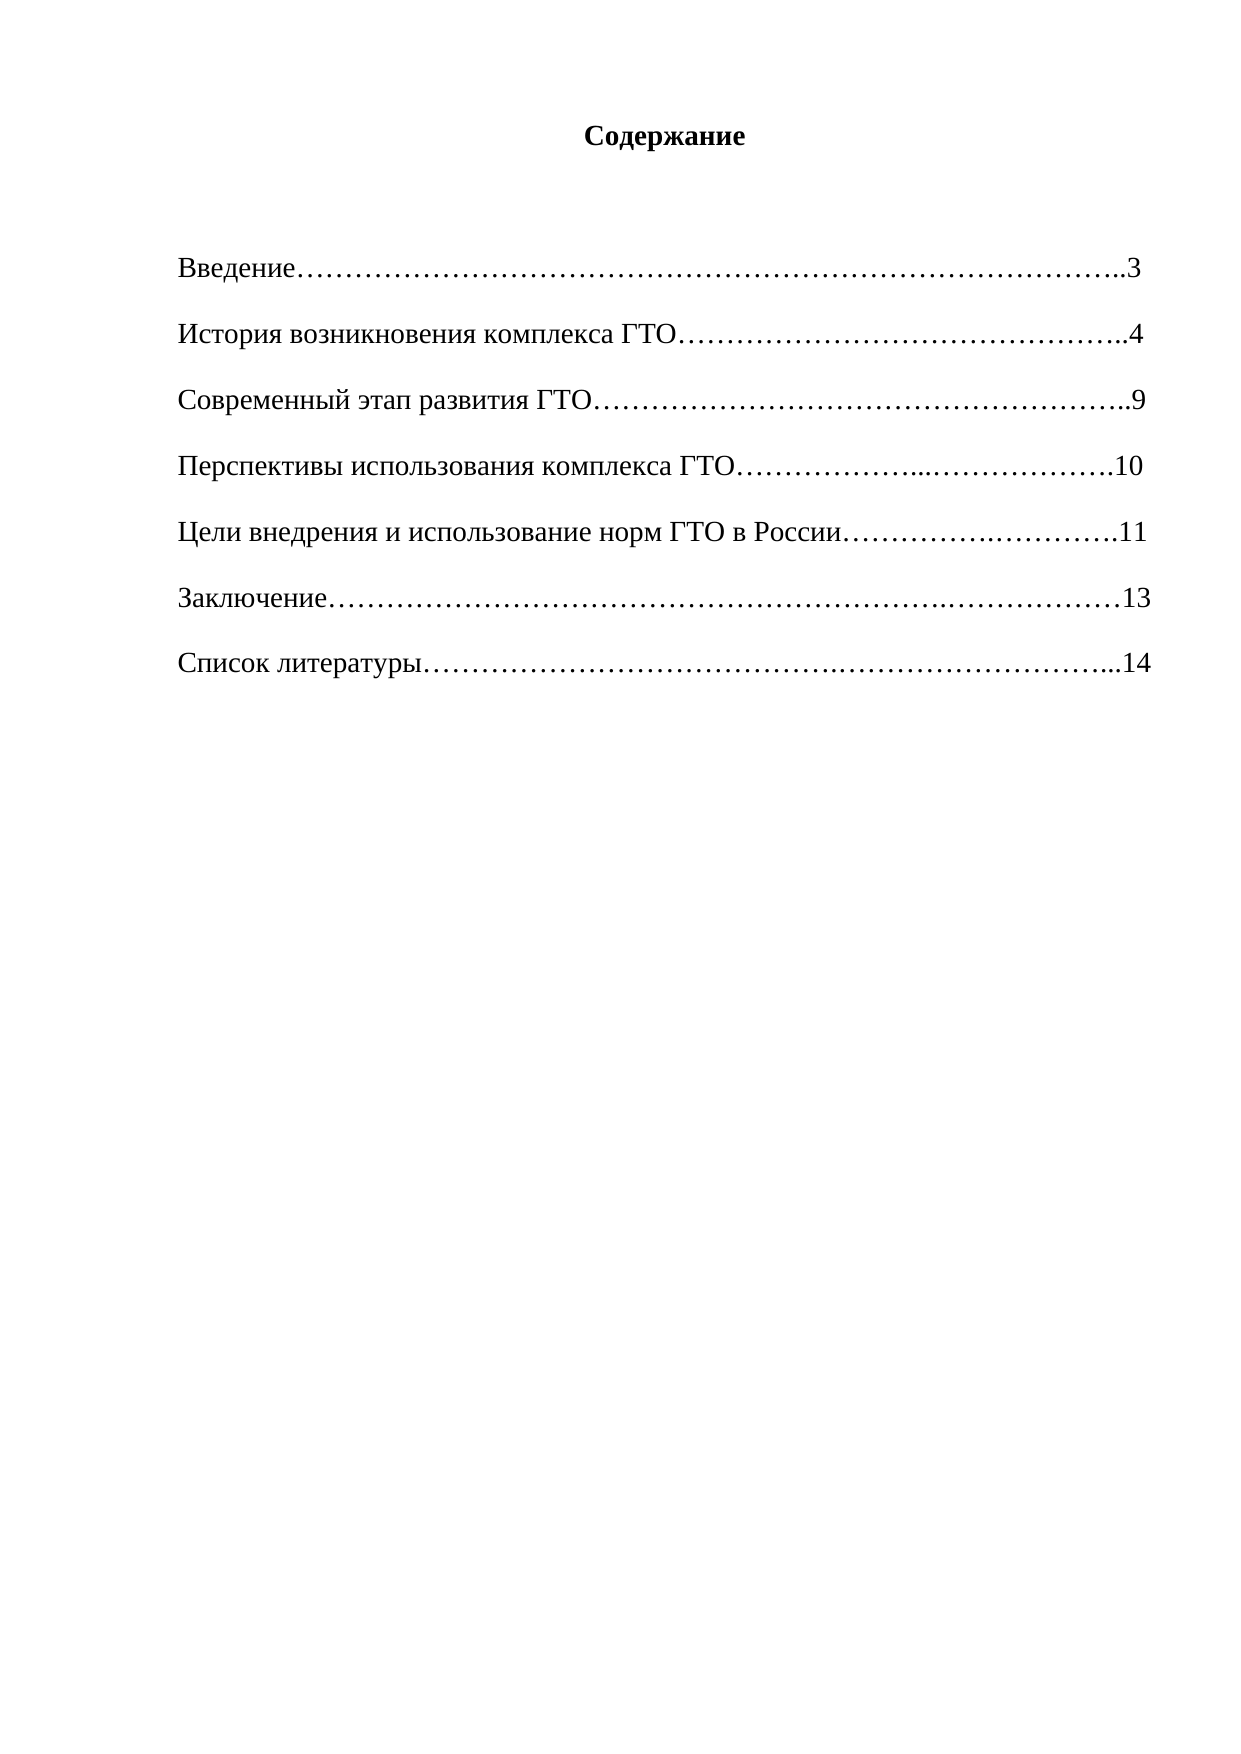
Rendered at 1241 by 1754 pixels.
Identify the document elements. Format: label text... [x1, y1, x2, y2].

text Современный этап развития ГТО………………………………………………..9 [177, 382, 1152, 415]
text Цели внедрения и использование норм ГТО в России…………….………….11 [177, 514, 1152, 547]
text Перспективы использования комплекса ГТО………………...……………….10 [177, 448, 1152, 481]
text История возникновения комплекса ГТО………………………………………..4 [177, 316, 1152, 349]
text Список литературы…………………………………….………………………...14 [177, 646, 1152, 679]
text Введение…………………………………………………………………………..3 [177, 250, 1152, 283]
text Содержание [177, 118, 1152, 152]
text Заключение……………………………………………………….………………13 [177, 580, 1152, 613]
